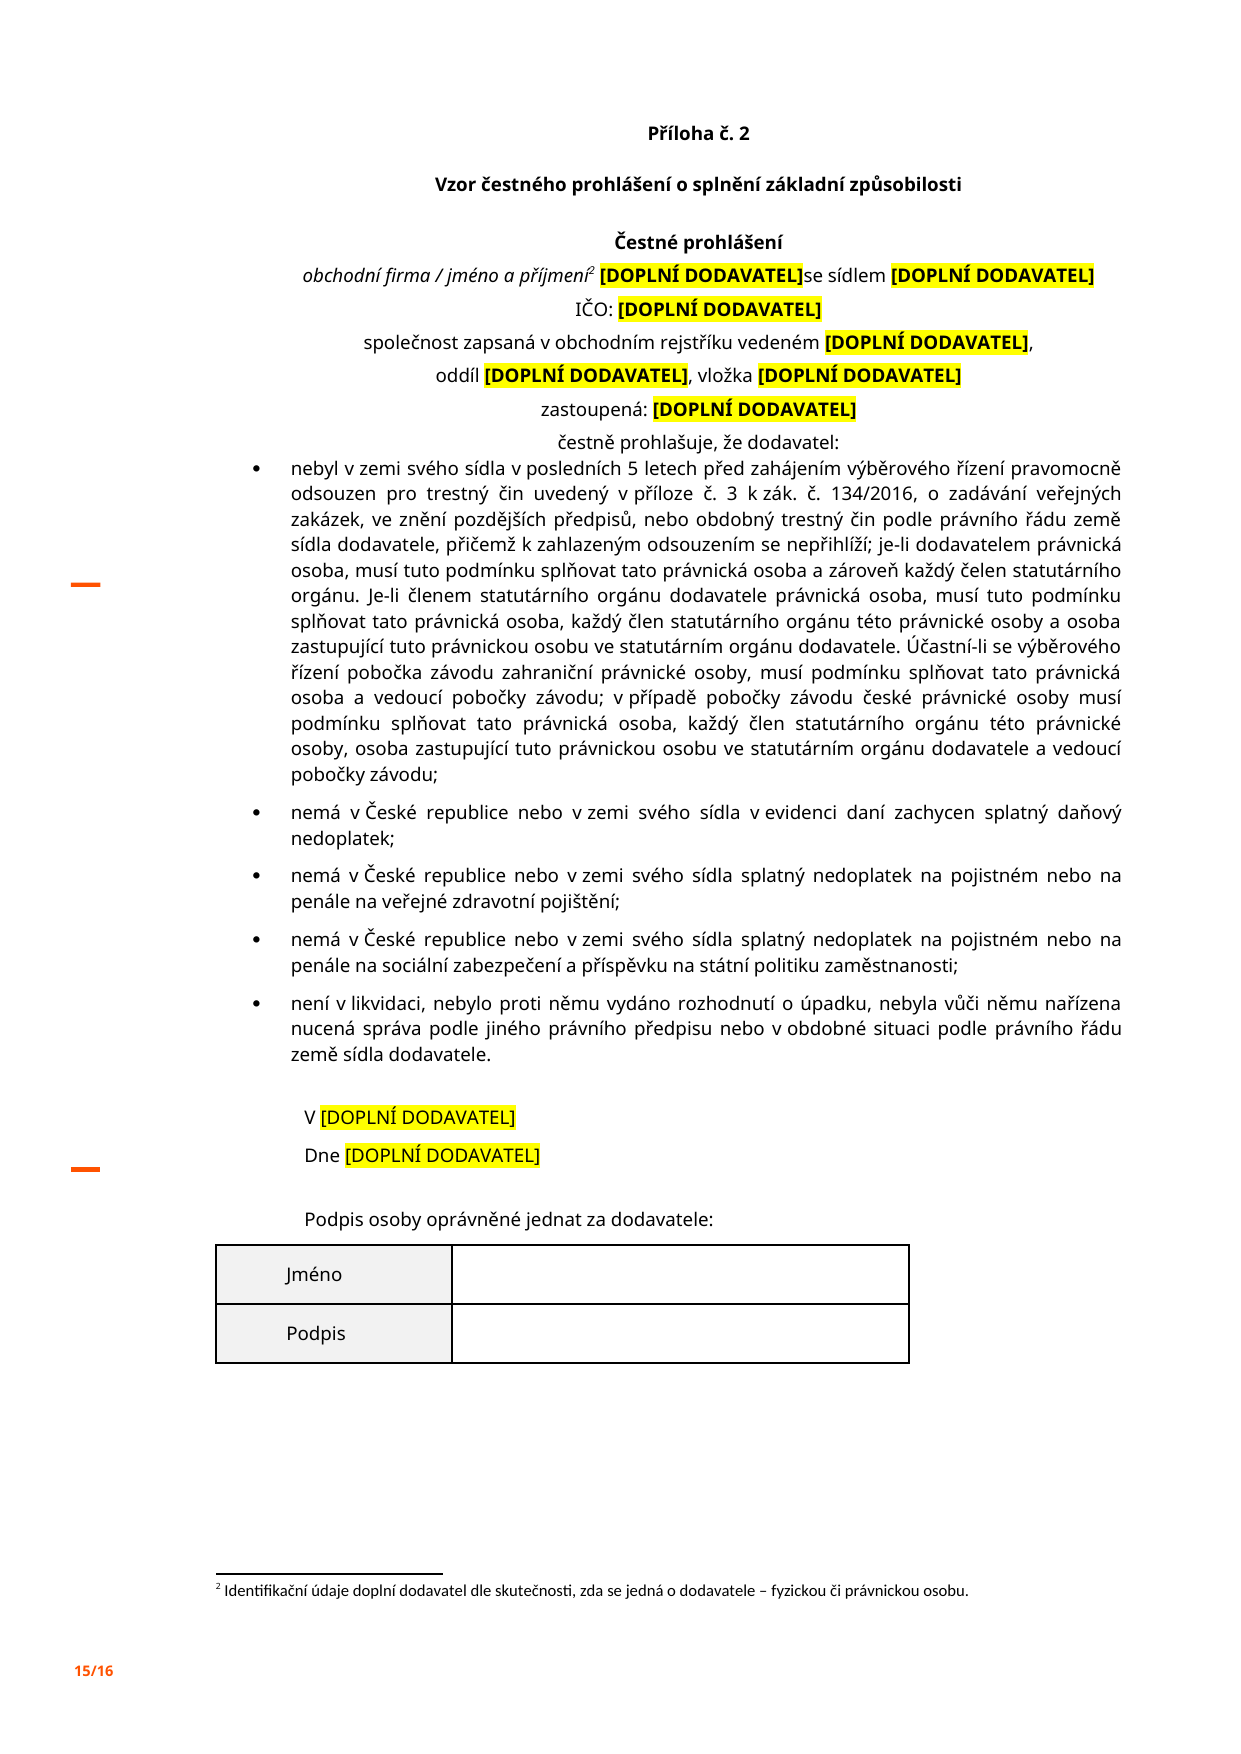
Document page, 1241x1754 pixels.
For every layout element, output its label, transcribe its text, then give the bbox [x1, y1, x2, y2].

text Vzor čestného prohlášení o splnění základní způsobilosti [216, 171, 1122, 197]
text Dne [DOPLNÍ DODAVATEL] [245, 1142, 1122, 1168]
text čestně prohlašuje, že dodavatel: [216, 422, 1122, 455]
text Čestné prohlášení [216, 222, 1122, 255]
table_header [453, 1246, 908, 1303]
table_header Jméno [217, 1246, 451, 1303]
text IČO: [DOPLNÍ DODAVATEL] [216, 288, 1122, 322]
list nemá v České republice nebo v zemi svého sídla splatný nedoplatek na pojistném nebo na penále na sociální zabezpečení a příspěvku na státní politiku zaměstnanosti; [253, 926, 1122, 977]
text Podpis osoby oprávněné jednat za dodavatele: [245, 1206, 1122, 1232]
text oddíl [DOPLNÍ DODAVATEL], vložka [DOPLNÍ DODAVATEL] [216, 355, 1122, 388]
text V [DOPLNÍ DODAVATEL] [245, 1104, 1122, 1130]
list nemá v České republice nebo v zemi svého sídla splatný nedoplatek na pojistném nebo na penále na veřejné zdravotní pojištění; [253, 863, 1122, 914]
list není v likvidaci, nebylo proti němu vydáno rozhodnutí o úpadku, nebyla vůči němu nařízena nucená správa podle jiného právního předpisu nebo v obdobné situaci podle právního řádu země sídla dodavatele. [253, 990, 1122, 1066]
text zastoupená: [DOPLNÍ DODAVATEL] [216, 388, 1122, 422]
text obchodní firma / jméno a příjmení [DOPLNÍ DODAVATEL]se sídlem [DOPLNÍ DODAVATEL] [216, 255, 1122, 288]
table_cell Podpis [217, 1305, 451, 1362]
list nemá v České republice nebo v zemi svého sídla v evidenci daní zachycen splatný daňový nedoplatek; [253, 799, 1122, 850]
text společnost zapsaná v obchodním rejstříku vedeném [DOPLNÍ DODAVATEL], [216, 322, 1122, 355]
list nebyl v zemi svého sídla v posledních 5 letech před zahájením výběrového řízení pravomocně odsouzen pro trestný čin uvedený v příloze č. 3 k zák. č. 134/2016, o zadávání veřejných zakázek, ve znění pozdějších předpisů, nebo obdobný trestný čin podle právního řádu země sídla dodavatele, přičemž k zahlazeným odsouzením se nepřihlíží; je-li dodavatelem právnická osoba, musí tuto podmínku splňovat tato právnická osoba a zároveň každý čelen statutárního orgánu. Je-li členem statutárního orgánu dodavatele právnická osoba, musí tuto podmínku splňovat tato právnická osoba, každý člen statutárního orgánu této právnické osoby a osoba zastupující tuto právnickou osobu ve statutárním orgánu dodavatele. Účastní-li se výběrového řízení pobočka závodu zahraniční právnické osoby, musí podmínku splňovat tato právnická osoba a vedoucí pobočky závodu; v případě pobočky závodu české právnické osoby musí podmínku splňovat tato právnická osoba, každý člen statutárního orgánu této právnické osoby, osoba zastupující tuto právnickou osobu ve statutárním orgánu dodavatele a vedoucí pobočky závodu; [253, 455, 1122, 787]
text Příloha č. 2 [216, 121, 1122, 146]
table_cell [453, 1305, 908, 1362]
